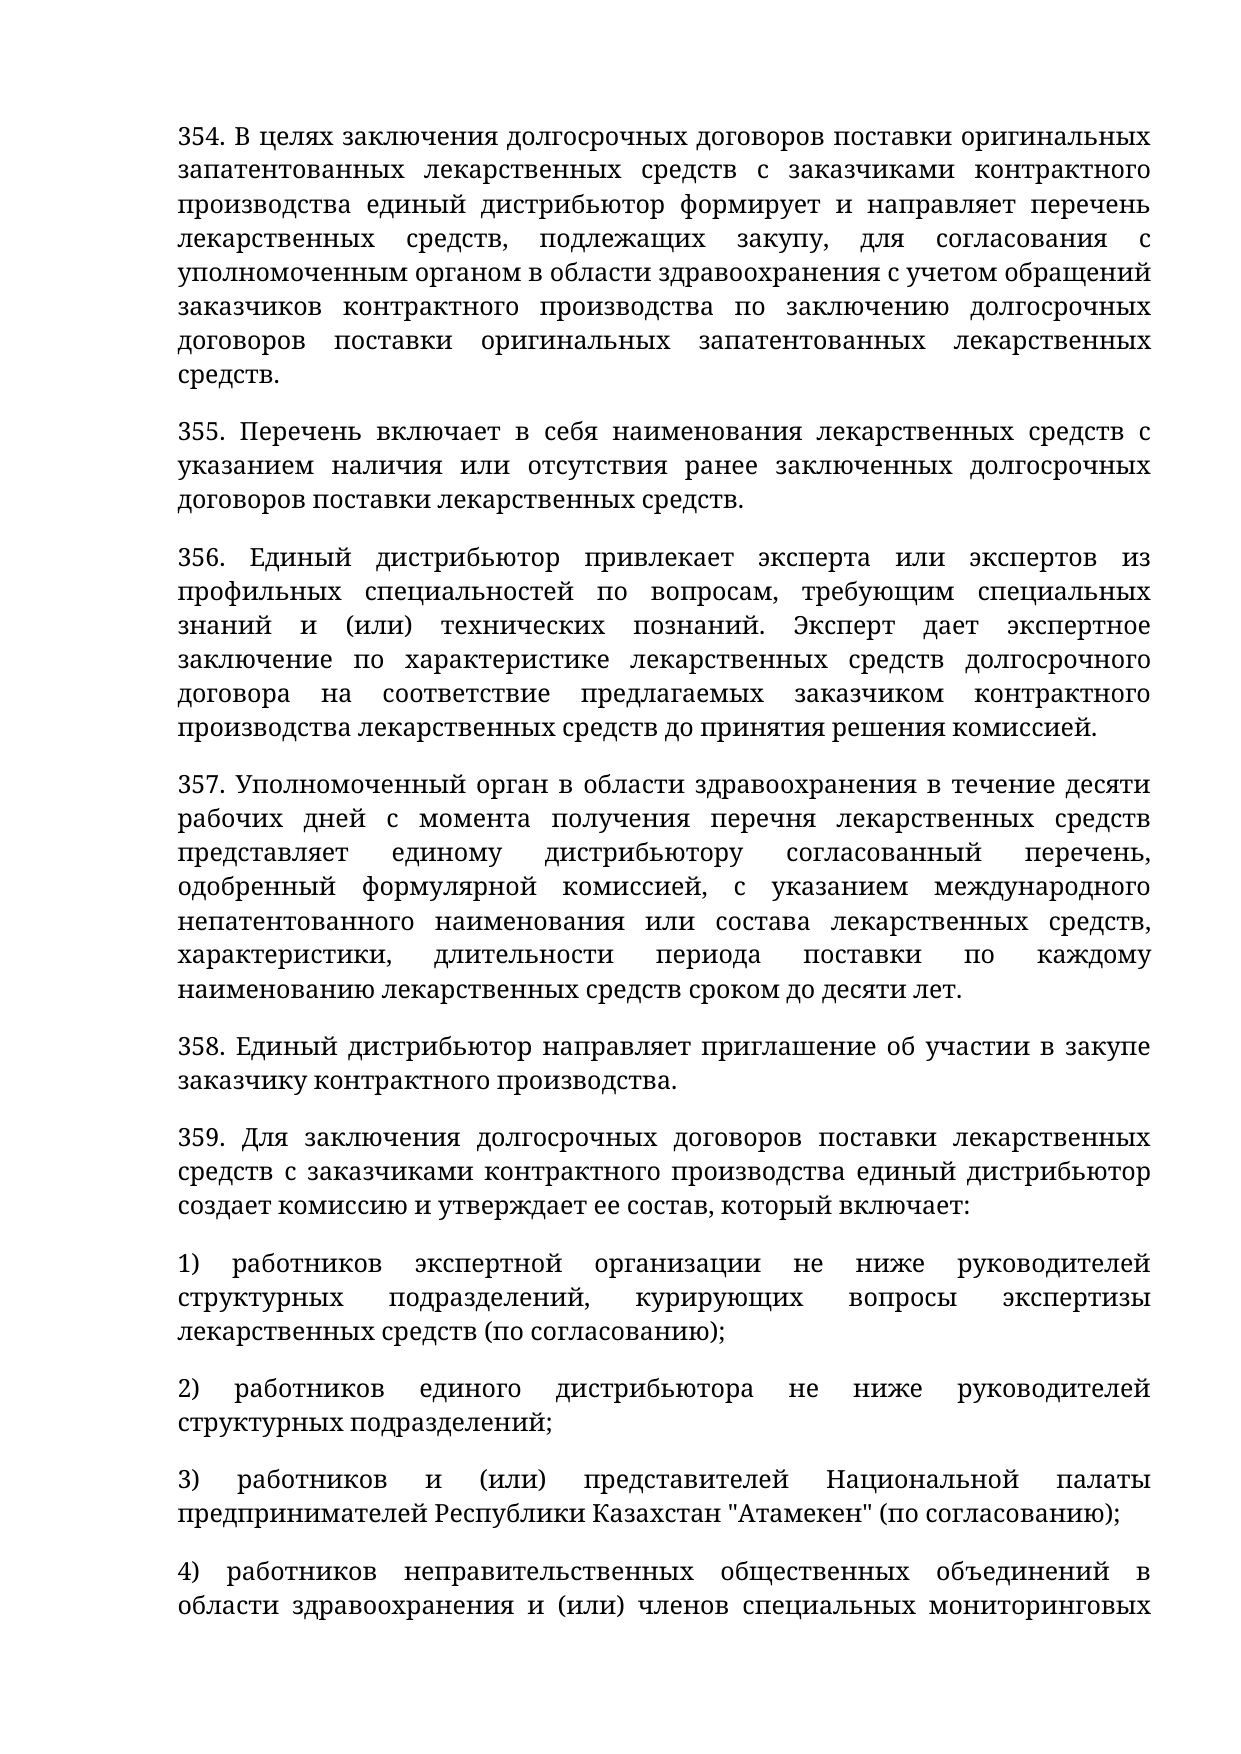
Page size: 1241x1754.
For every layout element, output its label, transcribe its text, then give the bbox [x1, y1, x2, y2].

text 1) работников экспертной организации не ниже руководителей структурных подразделений, курирующих вопросы экспертизы лекарственных средств (по согласованию); [177, 1245, 1152, 1347]
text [177, 1553, 1152, 1622]
text 357. Уполномоченный орган в области здравоохранения в течение десяти рабочих дней с момента получения перечня лекарственных средств представляет единому дистрибьютору согласованный перечень, одобренный формулярной комиссией, с указанием международного непатентованного наименования или состава лекарственных средств, характеристики, длительности периода поставки по каждому наименованию лекарственных средств сроком до десяти лет. [177, 767, 1152, 1005]
text 354. В целях заключения долгосрочных договоров поставки оригинальных запатентованных лекарственных средств с заказчиками контрактного производства единый дистрибьютор формирует и направляет перечень лекарственных средств, подлежащих закупу, для согласования с уполномоченным органом в области здравоохранения с учетом обращений заказчиков контрактного производства по заключению долгосрочных договоров поставки оригинальных запатентованных лекарственных средств. [177, 118, 1152, 391]
text 359. Для заключения долгосрочных договоров поставки лекарственных средств с заказчиками контрактного производства единый дистрибьютор создает комиссию и утверждает ее состав, который включает: [177, 1120, 1152, 1222]
text 3) работников и (или) представителей Национальной палаты предпринимателей Республики Казахстан "Атамекен" (по согласованию); [177, 1462, 1152, 1530]
text 356. Единый дистрибьютор привлекает эксперта или экспертов из профильных специальностей по вопросам, требующим специальных знаний и (или) технических познаний. Эксперт дает экспертное заключение по характеристике лекарственных средств долгосрочного договора на соответствие предлагаемых заказчиком контрактного производства лекарственных средств до принятия решения комиссией. [177, 539, 1152, 744]
text 2) работников единого дистрибьютора не ниже руководителей структурных подразделений; [177, 1371, 1152, 1439]
text 358. Единый дистрибьютор направляет приглашение об участии в закупе заказчику контрактного производства. [177, 1028, 1152, 1097]
text 355. Перечень включает в себя наименования лекарственных средств с указанием наличия или отсутствия ранее заключенных долгосрочных договоров поставки лекарственных средств. [177, 414, 1152, 516]
